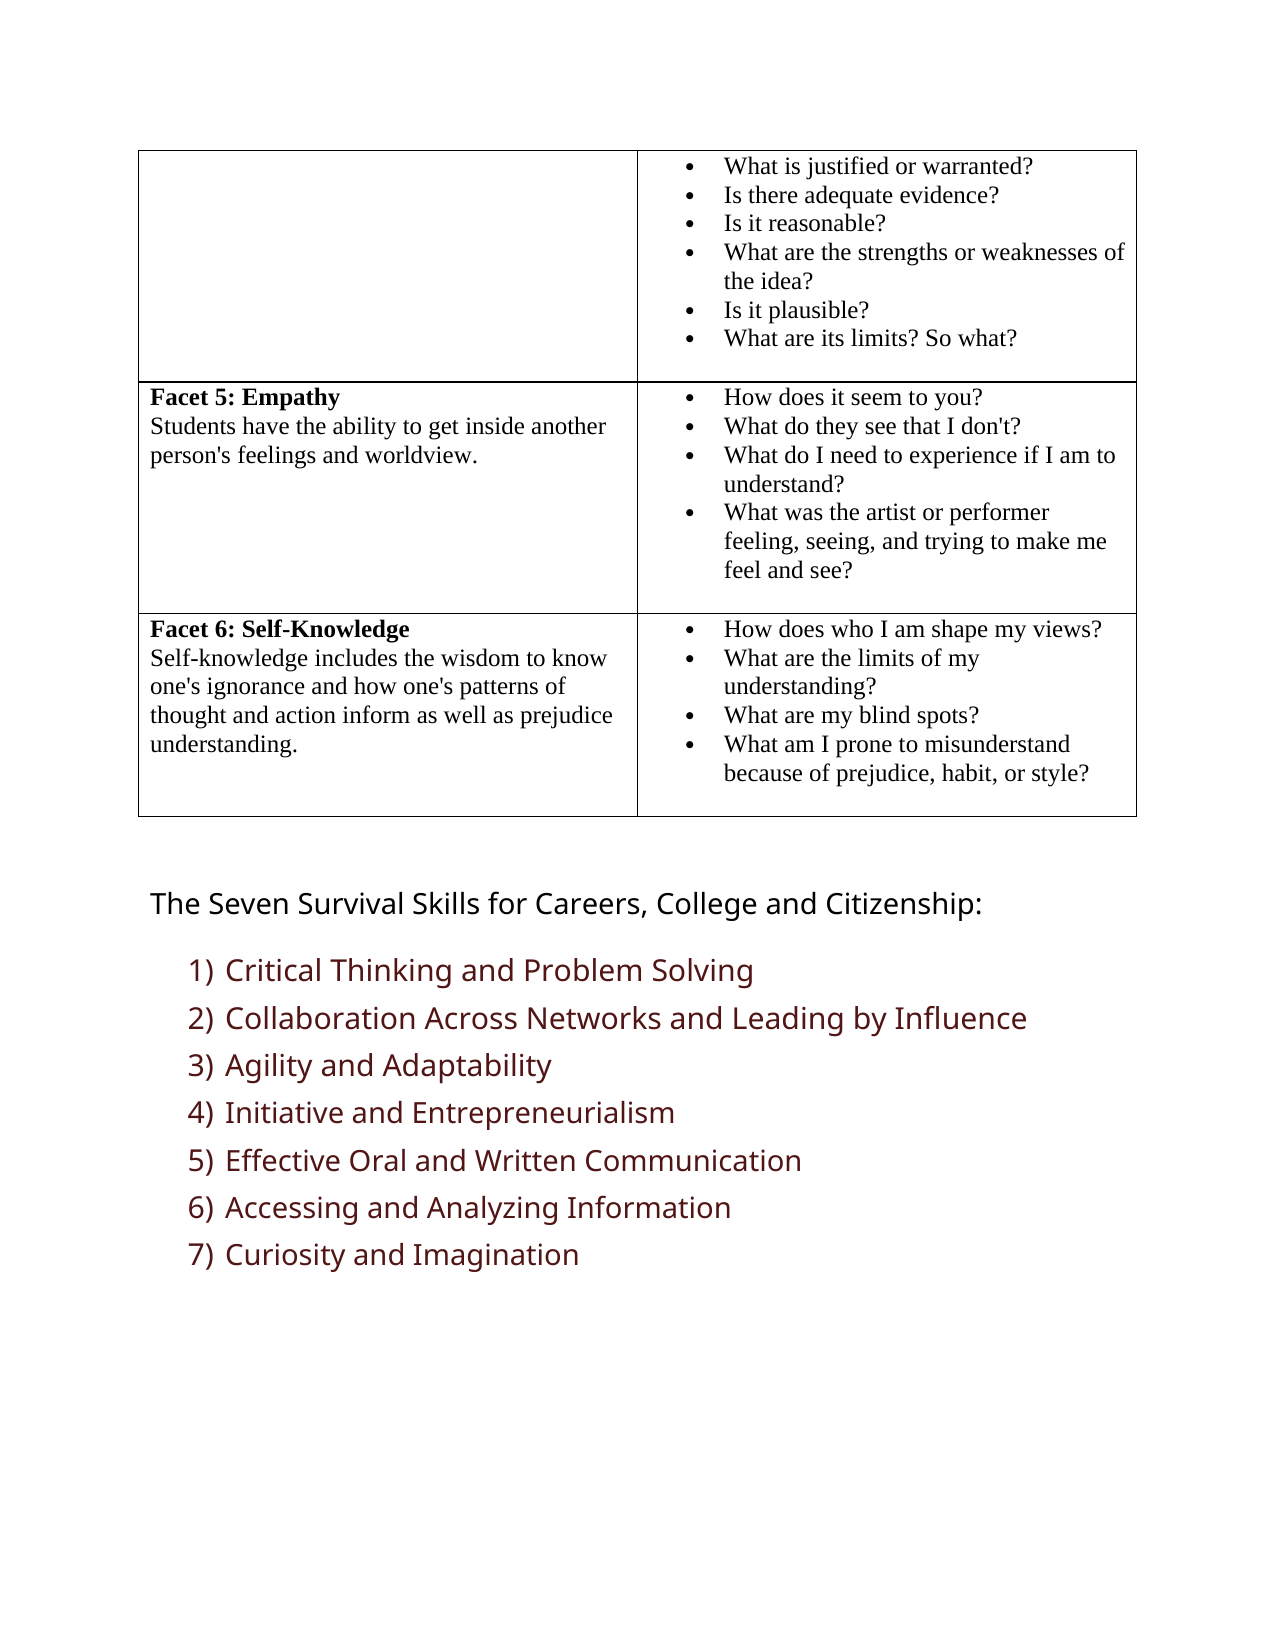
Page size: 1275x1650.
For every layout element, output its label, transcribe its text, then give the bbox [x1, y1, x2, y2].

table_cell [139, 151, 637, 381]
table_cell Facet 5: Empathy Students have the ability to get inside another person's feelings and worldview. [139, 383, 637, 613]
text The Seven Survival Skills for Careers, College and Citizenship: [150, 883, 1125, 923]
list Curiosity and Imagination [187, 1233, 1125, 1274]
list Agility and Adaptability [187, 1044, 1125, 1085]
list Critical Thinking and Problem Solving [187, 949, 1125, 991]
table_cell How does who I am shape my views? What are the limits of my understanding? What are my blind spots? What am I prone to misunderstand because of prejudice, habit, or style? [638, 614, 1136, 816]
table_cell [638, 151, 1136, 381]
table_cell How does it seem to you? What do they see that I don't? What do I need to experience if I am to understand? What was the artist or performer feeling, seeing, and trying to make me feel and see? [638, 383, 1136, 613]
list Collaboration Across Networks and Leading by Influence [187, 997, 1125, 1038]
list Accessing and Analyzing Information [187, 1186, 1125, 1227]
list Effective Oral and Written Communication [187, 1139, 1125, 1180]
list Initiative and Entrepreneurialism [187, 1091, 1125, 1133]
table_cell Facet 6: Self-Knowledge Self-knowledge includes the wisdom to know one's ignorance and how one's patterns of thought and action inform as well as prejudice understanding. [139, 614, 637, 816]
